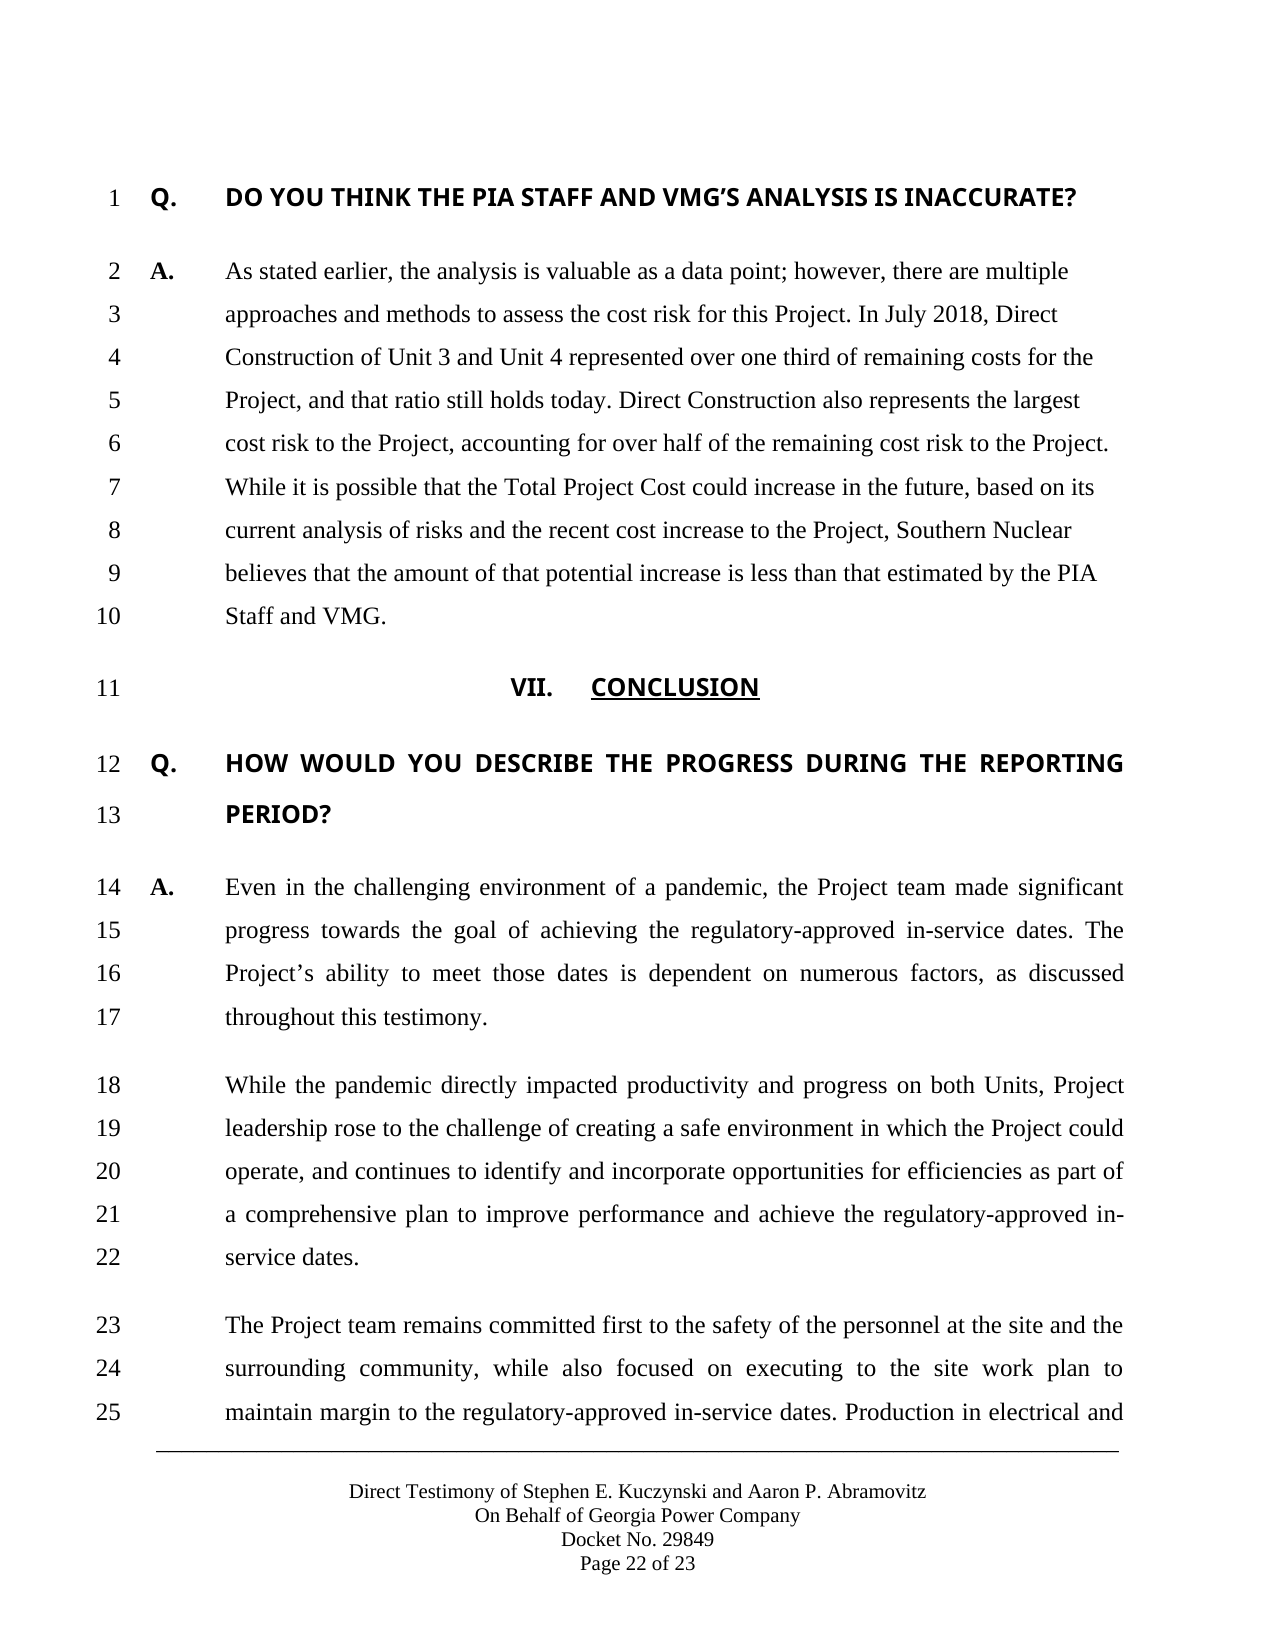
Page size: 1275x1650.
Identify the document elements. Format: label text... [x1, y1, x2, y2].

text Conclusion [187, 669, 1125, 703]
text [225, 1310, 1125, 1425]
text Q. HOW WOULD YOU DESCRIBE THE PROGRESS DURING THE REPORTING PERIOD? [150, 745, 1125, 830]
text Q. DO you think the PIA Staff and VMG’s analysis is inaccurate? [150, 180, 1125, 214]
text While the pandemic directly impacted productivity and progress on both Units, Project leadership rose to the challenge of creating a safe environment in which the Project could operate, and continues to identify and incorporate opportunities for efficiencies as part of a comprehensive plan to improve performance and achieve the regulatory-approved in-service dates. [225, 1070, 1125, 1271]
text A. Even in the challenging environment of a pandemic, the Project team made significant progress towards the goal of achieving the regulatory-approved in-service dates. The Project’s ability to meet those dates is dependent on numerous factors, as discussed throughout this testimony. [150, 872, 1125, 1030]
text A. As stated earlier, the analysis is valuable as a data point; however, there are multiple approaches and methods to assess the cost risk for this Project. In July 2018, Direct Construction of Unit 3 and Unit 4 represented over one third of remaining costs for the Project, and that ratio still holds today. Direct Construction also represents the largest cost risk to the Project, accounting for over half of the remaining cost risk to the Project. While it is possible that the Total Project Cost could increase in the future, based on its current analysis of risks and the recent cost increase to the Project, Southern Nuclear believes that the amount of that potential increase is less than that estimated by the PIA Staff and VMG. [150, 256, 1125, 630]
